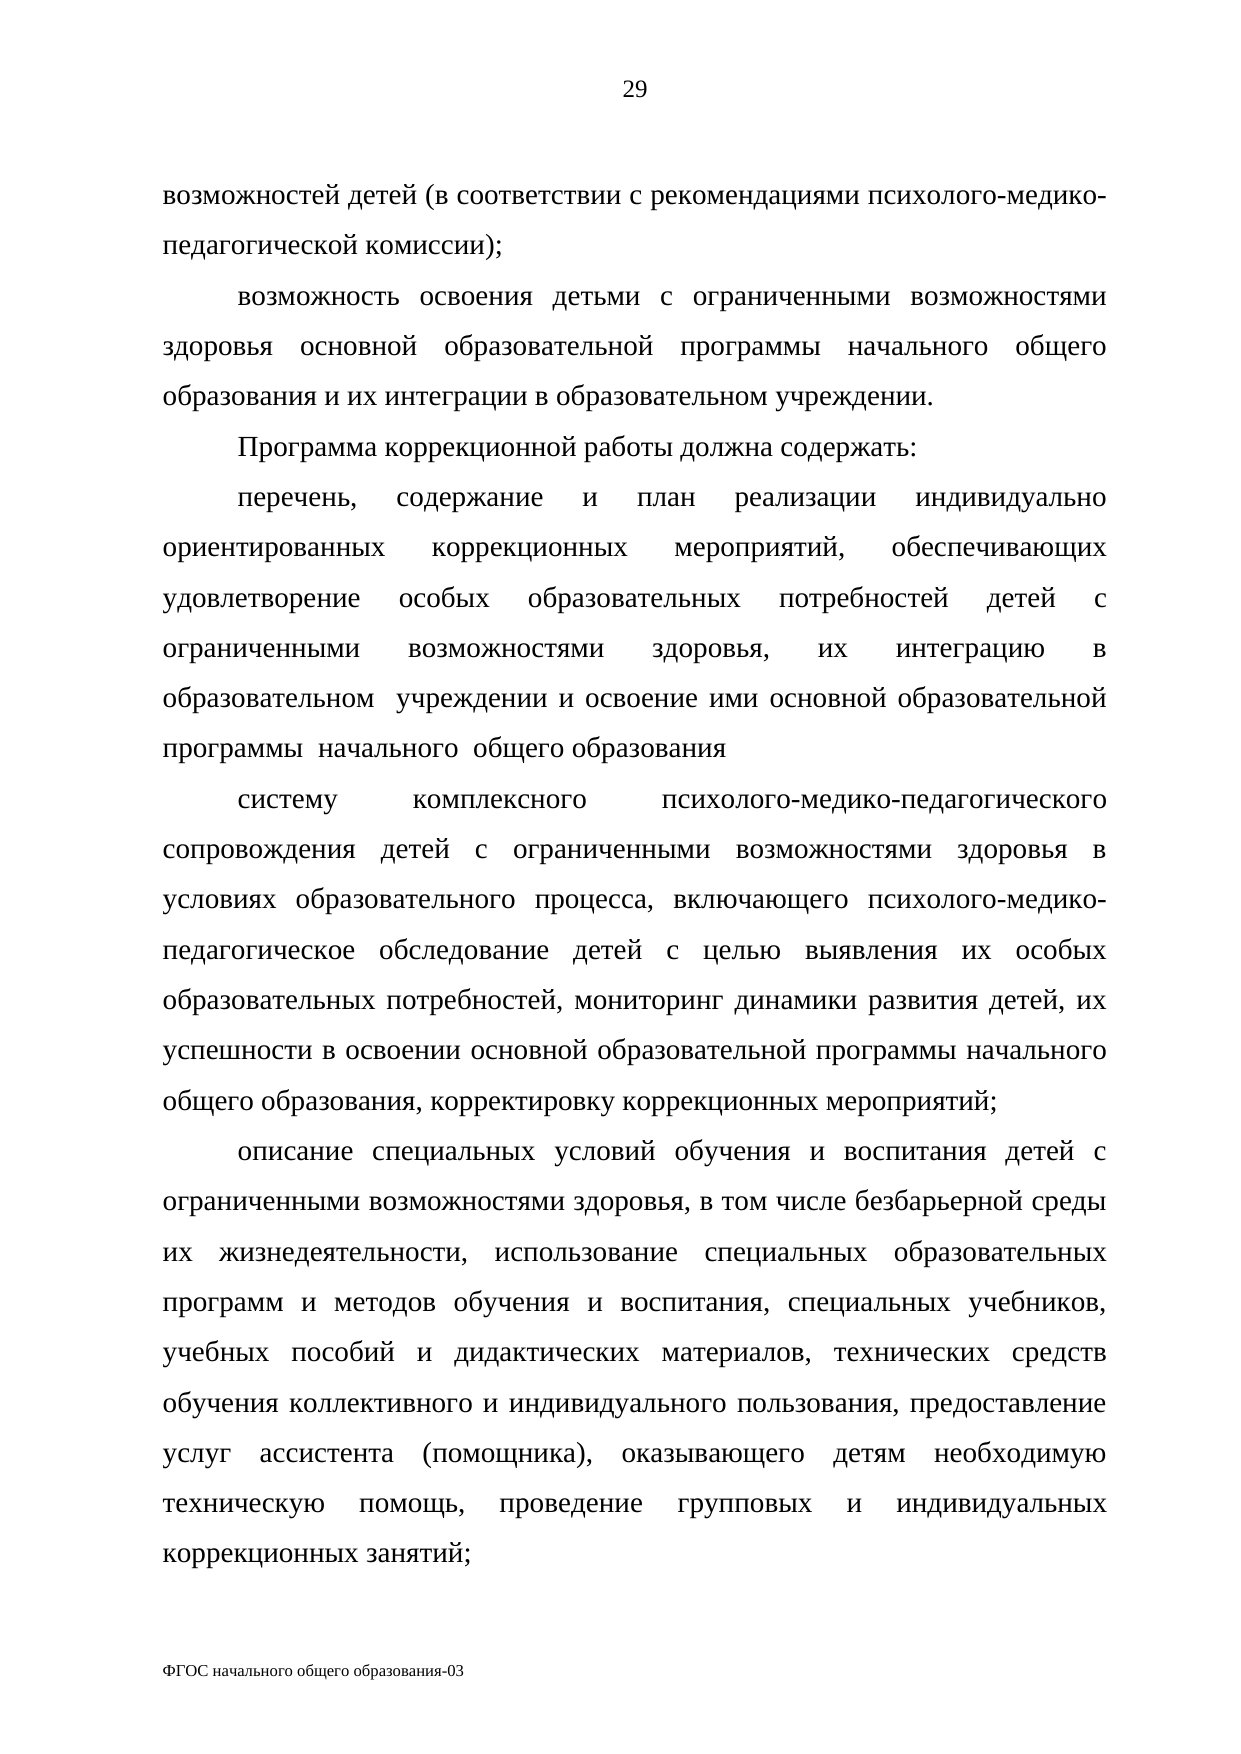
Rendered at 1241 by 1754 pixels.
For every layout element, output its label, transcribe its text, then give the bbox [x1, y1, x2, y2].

text возможность освоения детьми с ограниченными возможностями здоровья основной образовательной программы начального общего образования и их интеграции в образовательном учреждении. [162, 278, 1107, 412]
text описание специальных условий обучения и воспитания детей с ограниченными возможностями здоровья, в том числе безбарьерной среды их жизнедеятельности, использование специальных образовательных программ и методов обучения и воспитания, специальных учебников, учебных пособий и дидактических материалов, технических средств обучения коллективного и индивидуального пользования, предоставление услуг ассистента (помощника), оказывающего детям необходимую техническую помощь, проведение групповых и индивидуальных коррекционных занятий; [162, 1133, 1107, 1569]
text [162, 177, 1107, 261]
text систему комплексного психолого-медико-педагогического сопровождения детей с ограниченными возможностями здоровья в условиях образовательного процесса, включающего психолого-медико-педагогическое обследование детей с целью выявления их особых образовательных потребностей, мониторинг динамики развития детей, их успешности в освоении основной образовательной программы начального общего образования, корректировку коррекционных мероприятий; [162, 781, 1107, 1116]
text Программа коррекционной работы должна содержать: [162, 429, 1107, 462]
text перечень, содержание и план реализации индивидуально ориентированных коррекционных мероприятий, обеспечивающих удовлетворение особых образовательных потребностей детей с ограниченными возможностями здоровья, их интеграцию в образовательном учреждении и освоение ими основной образовательной программы начального общего образования [162, 479, 1107, 764]
